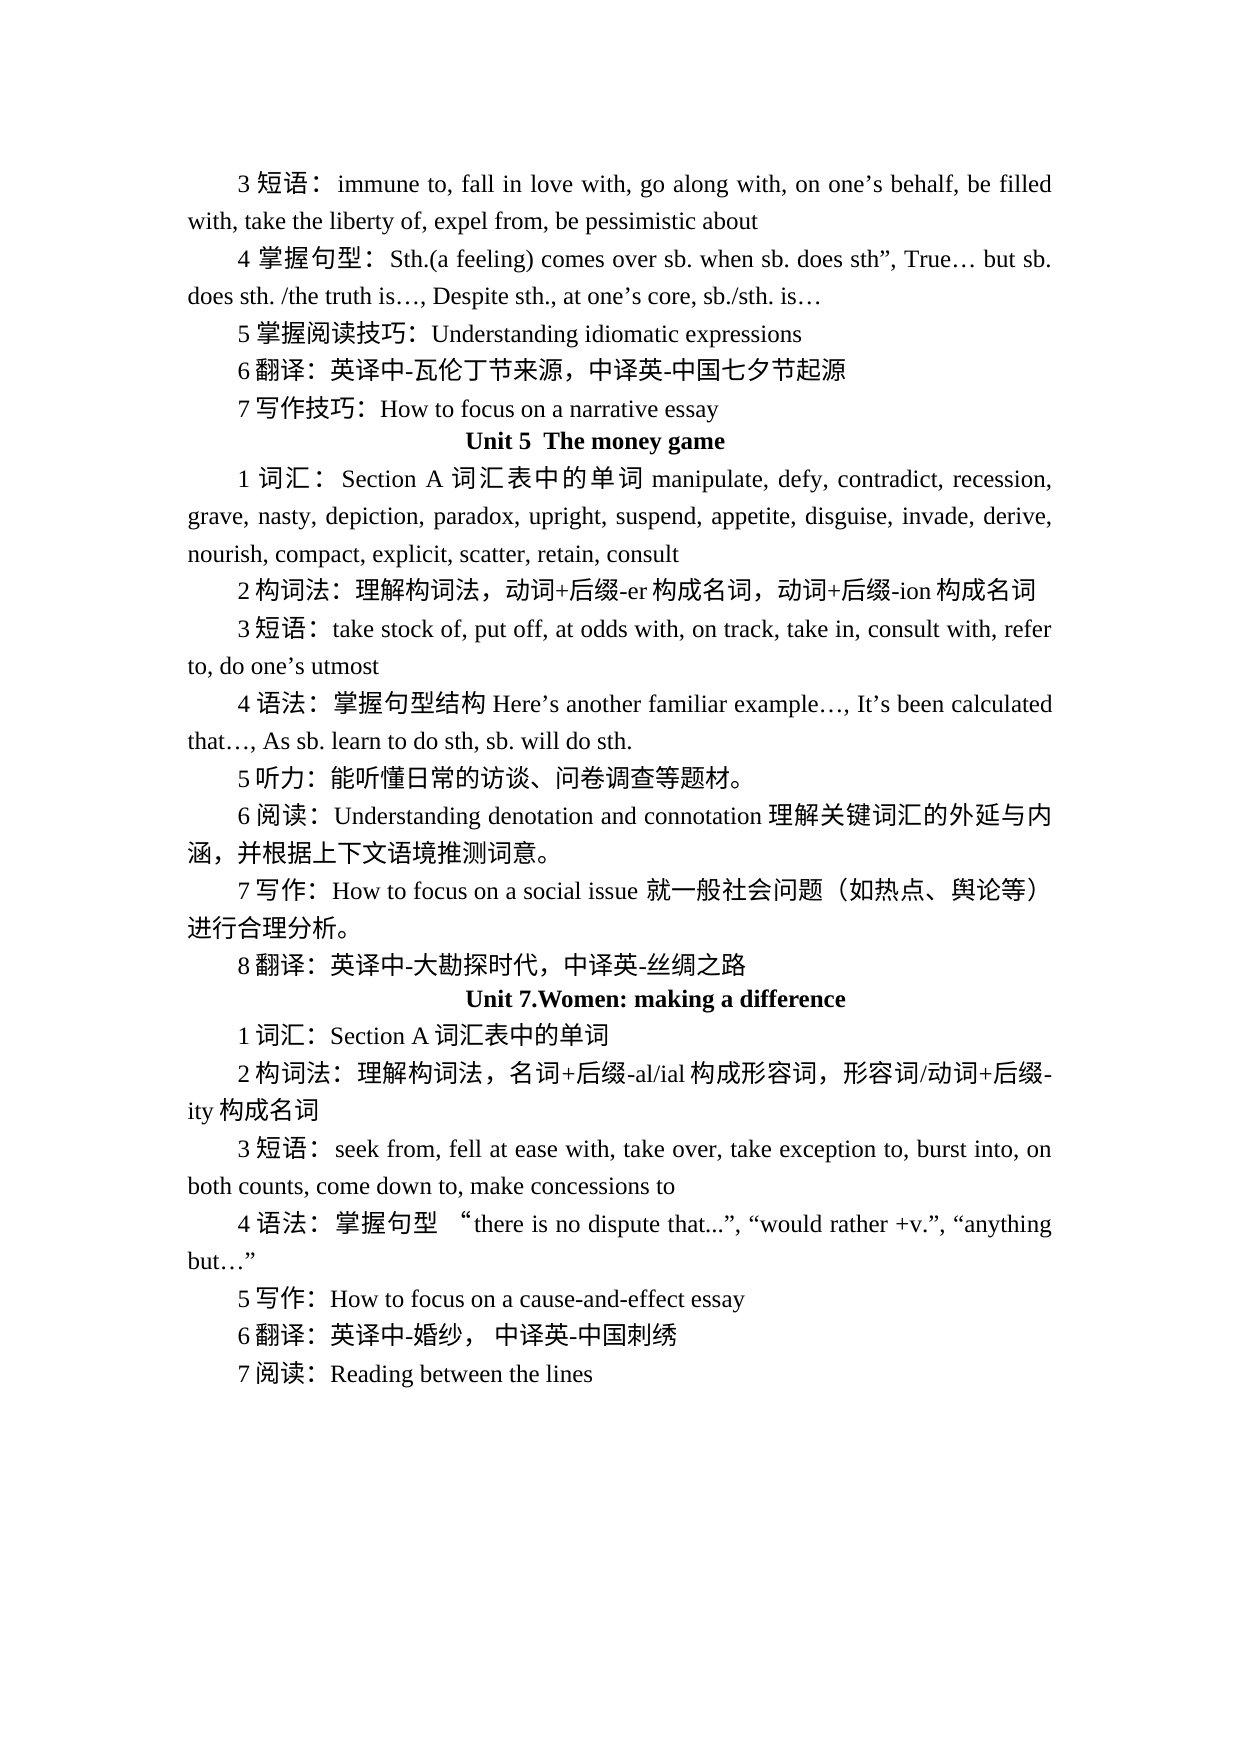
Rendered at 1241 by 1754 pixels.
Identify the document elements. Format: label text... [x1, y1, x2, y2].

text 6阅读：Understanding denotation and connotation理解关键词汇的外延与内涵，并根据上下文语境推测词意。 [187, 794, 1053, 869]
text 4 掌握句型：Sth.(a feeling) comes over sb. when sb. does sth”, True… but sb. does sth. /the truth is…, Despite sth., at one’s core, sb./sth. is… [187, 237, 1053, 312]
text 1词汇：Section A词汇表中的单词manipulate, defy, contradict, recession, grave, nasty, depiction, paradox, upright, suspend, appetite, disguise, invade, derive, nourish, compact, explicit, scatter, retain, consult [187, 457, 1053, 569]
text 4语法：掌握句型结构Here’s another familiar example…, It’s been calculated that…, As sb. learn to do sth, sb. will do sth. [187, 682, 1053, 757]
text 7阅读：Reading between the lines [187, 1352, 1053, 1389]
text 3短语：take stock of, put off, at odds with, on track, take in, consult with, refer to, do one’s utmost [187, 607, 1053, 682]
text 7写作：How to focus on a social issue 就一般社会问题（如热点、舆论等）进行合理分析。 [187, 869, 1053, 944]
text 2构词法：理解构词法，动词+后缀-er构成名词，动词+后缀-ion构成名词 [187, 569, 1053, 607]
text 2构词法：理解构词法，名词+后缀-al/ial构成形容词，形容词/动词+后缀-ity构成名词 [187, 1052, 1053, 1127]
text 5 掌握阅读技巧：Understanding idiomatic expressions [187, 312, 1053, 349]
text Unit 5 The money game [187, 424, 1053, 457]
text 6翻译：英译中-瓦伦丁节来源，中译英-中国七夕节起源 [187, 349, 1053, 387]
text 7写作技巧：How to focus on a narrative essay [187, 387, 1053, 424]
text 6翻译：英译中-婚纱， 中译英-中国刺绣 [187, 1314, 1053, 1352]
text 8翻译：英译中-大勘探时代，中译英-丝绸之路 [187, 944, 1053, 982]
text 5听力：能听懂日常的访谈、问卷调查等题材。 [187, 757, 1053, 794]
text 4语法：掌握句型 “there is no dispute that...”, “would rather +v.”, “anything but…” [187, 1202, 1053, 1277]
text 3短语：seek from, fell at ease with, take over, take exception to, burst into, on both counts, come down to, make concessions to [187, 1127, 1053, 1202]
text 1词汇：Section A词汇表中的单词 [187, 1014, 1053, 1052]
text 5写作：How to focus on a cause-and-effect essay [187, 1277, 1053, 1314]
text 3短语：immune to, fall in love with, go along with, on one’s behalf, be filled with, take the liberty of, expel from, be pessimistic about [187, 162, 1053, 237]
text Unit 7.Women: making a difference [187, 982, 1053, 1014]
